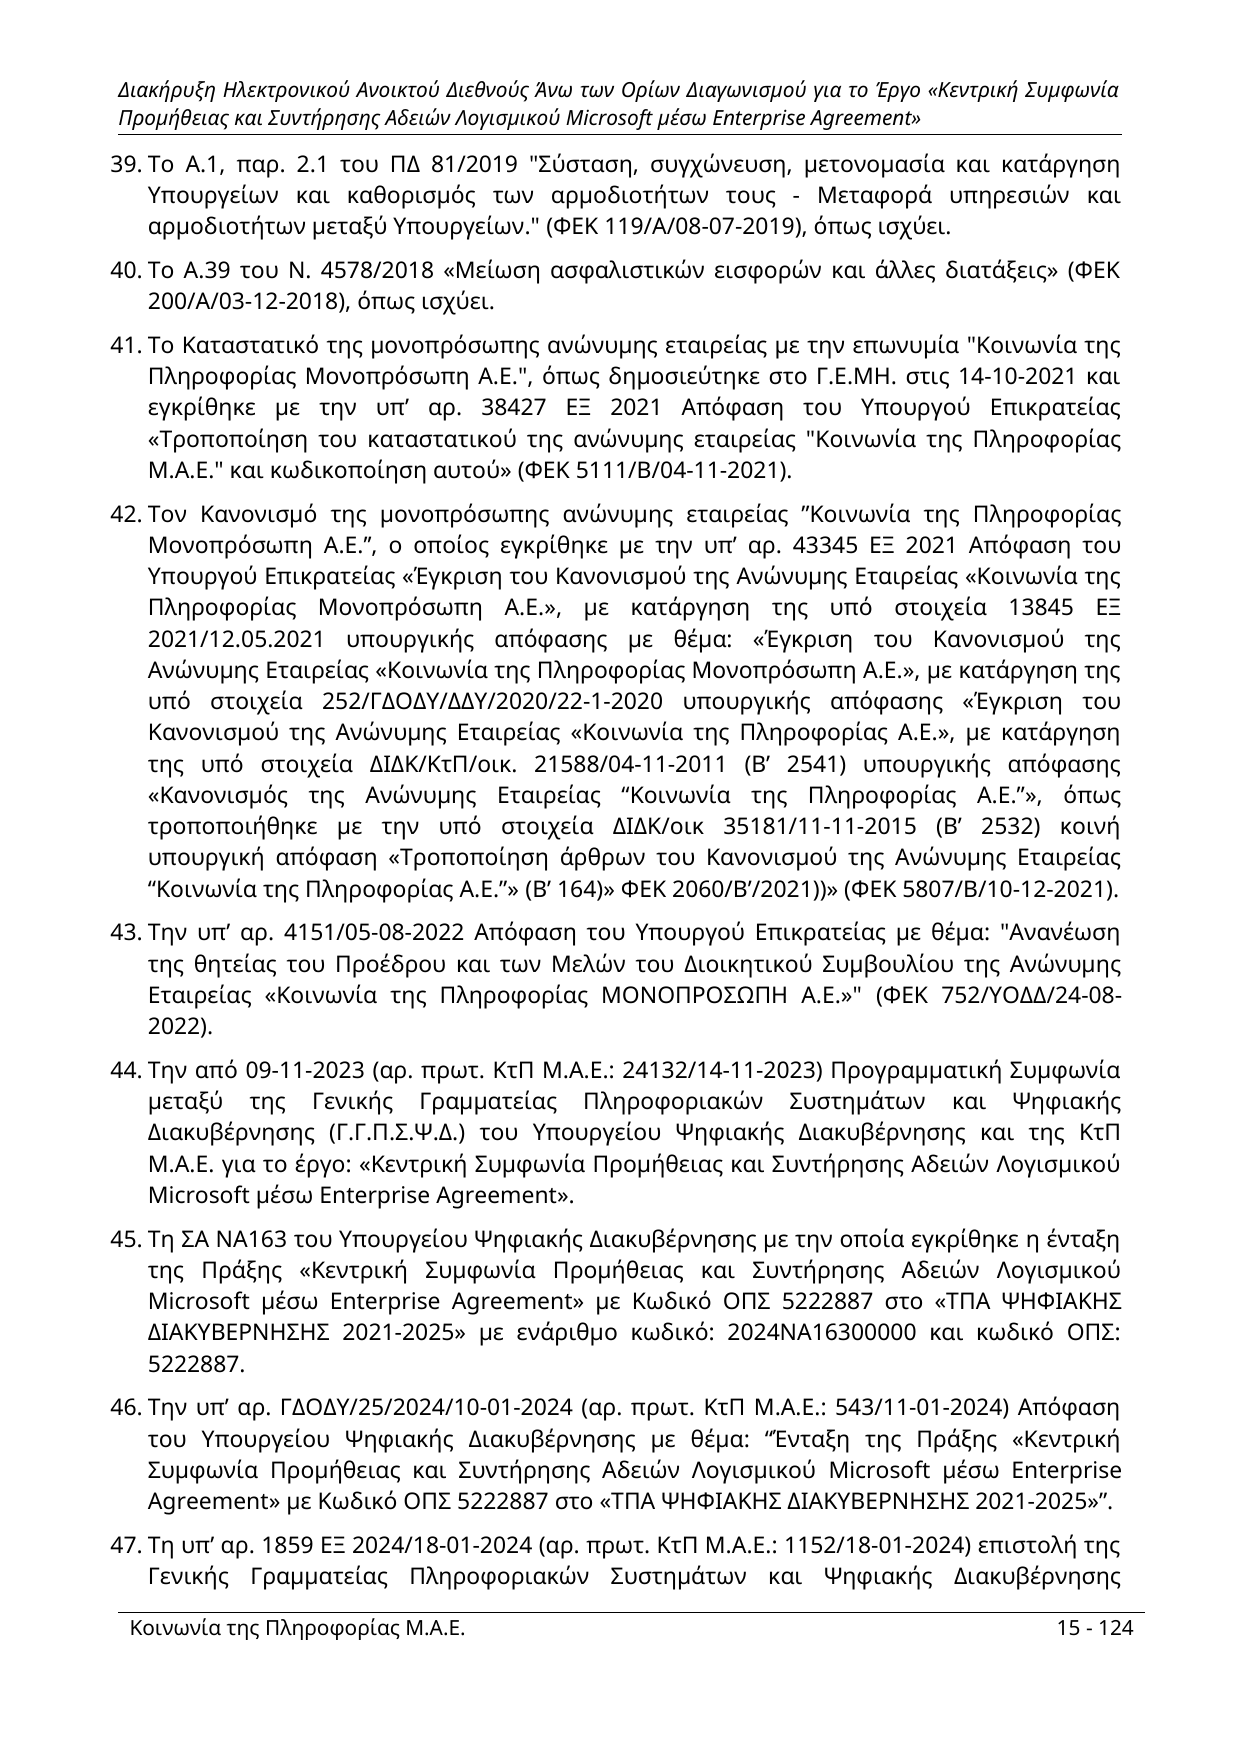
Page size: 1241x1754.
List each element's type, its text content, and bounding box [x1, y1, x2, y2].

list Το Καταστατικό της μονοπρόσωπης ανώνυμης εταιρείας με την επωνυμία "Κοινωνία της Πληροφορίας Μονοπρόσωπη Α.Ε.", όπως δημοσιεύτηκε στο Γ.Ε.ΜΗ. στις 14-10-2021 και εγκρίθηκε με την υπ’ αρ. 38427 ΕΞ 2021 Απόφαση του Υπουργού Επικρατείας «Τροποποίηση του καταστατικού της ανώνυμης εταιρείας "Κοινωνία της Πληροφορίας Μ.Α.Ε." και κωδικοποίηση αυτού» (ΦΕΚ 5111/Β/04-11-2021). [110, 329, 1122, 485]
list Τον Κανονισμό της μονοπρόσωπης ανώνυμης εταιρείας ’’Κοινωνία της Πληροφορίας Μονοπρόσωπη Α.Ε.’’, ο οποίος εγκρίθηκε με την υπ’ αρ. 43345 ΕΞ 2021 Απόφαση του Υπουργού Επικρατείας «Έγκριση του Κανονισμού της Ανώνυμης Εταιρείας «Κοινωνία της Πληροφορίας Μονοπρόσωπη Α.Ε.», με κατάργηση της υπό στοιχεία 13845 ΕΞ 2021/12.05.2021 υπουργικής απόφασης με θέμα: «Έγκριση του Κανονισμού της Ανώνυμης Εταιρείας «Κοινωνία της Πληροφορίας Μονοπρόσωπη Α.Ε.», με κατάργηση της υπό στοιχεία 252/ΓΔΟΔΥ/ΔΔΥ/2020/22-1-2020 υπουργικής απόφασης «Έγκριση του Κανονισμού της Ανώνυμης Εταιρείας «Κοινωνία της Πληροφορίας Α.Ε.», με κατάργηση της υπό στοιχεία ΔΙΔΚ/ΚτΠ/οικ. 21588/04-11-2011 (Β’ 2541) υπουργικής απόφασης «Κανονισμός της Ανώνυμης Εταιρείας “Κοινωνία της Πληροφορίας Α.Ε.”», όπως τροποποιήθηκε με την υπό στοιχεία ΔΙΔΚ/οικ 35181/11-11-2015 (Β’ 2532) κοινή υπουργική απόφαση «Τροποποίηση άρθρων του Κανονισμού της Ανώνυμης Εταιρείας “Κοινωνία της Πληροφορίας Α.Ε.”» (Β’ 164)» ΦΕΚ 2060/Β’/2021))» (ΦΕΚ 5807/Β/10-12-2021). [110, 497, 1122, 904]
list Το Α.1, παρ. 2.1 του ΠΔ 81/2019 "Σύσταση, συγχώνευση, μετονομασία και κατάργηση Υπουργείων και καθορισμός των αρμοδιοτήτων τους - Μεταφορά υπηρεσιών και αρμοδιοτήτων μεταξύ Υπουργείων." (ΦΕΚ 119/Α/08-07-2019), όπως ισχύει. [110, 147, 1122, 241]
list Την υπ’ αρ. ΓΔΟΔΥ/25/2024/10-01-2024 (αρ. πρωτ. ΚτΠ Μ.Α.Ε.: 543/11-01-2024) Απόφαση του Υπουργείου Ψηφιακής Διακυβέρνησης με θέμα: “Ένταξη της Πράξης «Κεντρική Συμφωνία Προμήθειας και Συντήρησης Αδειών Λογισμικού Microsoft μέσω Enterprise Agreement» με Κωδικό ΟΠΣ 5222887 στο «ΤΠΑ ΨΗΦΙΑΚΗΣ ΔΙΑΚΥΒΕΡΝΗΣΗΣ 2021-2025»”. [110, 1391, 1122, 1516]
list Την από 09-11-2023 (αρ. πρωτ. ΚτΠ Μ.Α.Ε.: 24132/14-11-2023) Προγραμματική Συμφωνία μεταξύ της Γενικής Γραμματείας Πληροφοριακών Συστημάτων και Ψηφιακής Διακυβέρνησης (Γ.Γ.Π.Σ.Ψ.Δ.) του Υπουργείου Ψηφιακής Διακυβέρνησης και της ΚτΠ Μ.Α.Ε. για το έργο: «Κεντρική Συμφωνία Προμήθειας και Συντήρησης Αδειών Λογισμικού Microsoft μέσω Enterprise Agreement». [110, 1054, 1122, 1210]
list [110, 1529, 1122, 1591]
list Τη ΣΑ ΝΑ163 του Υπουργείου Ψηφιακής Διακυβέρνησης με την οποία εγκρίθηκε η ένταξη της Πράξης «Κεντρική Συμφωνία Προμήθειας και Συντήρησης Αδειών Λογισμικού Microsoft μέσω Enterprise Agreement» με Κωδικό ΟΠΣ 5222887 στο «ΤΠΑ ΨΗΦΙΑΚΗΣ ΔΙΑΚΥΒΕΡΝΗΣΗΣ 2021-2025» με ενάριθμο κωδικό: 2024ΝΑ16300000 και κωδικό ΟΠΣ: 5222887. [110, 1222, 1122, 1379]
list Το Α.39 του Ν. 4578/2018 «Μείωση ασφαλιστικών εισφορών και άλλες διατάξεις» (ΦΕΚ 200/Α/03-12-2018), όπως ισχύει. [110, 254, 1122, 316]
list Την υπ’ αρ. 4151/05-08-2022 Απόφαση του Υπουργού Επικρατείας με θέμα: "Ανανέωση της θητείας του Προέδρου και των Μελών του Διοικητικού Συμβουλίου της Ανώνυμης Εταιρείας «Κοινωνία της Πληροφορίας ΜΟΝΟΠΡΟΣΩΠΗ Α.Ε.»" (ΦΕΚ 752/ΥΟΔΔ/24-08-2022). [110, 916, 1122, 1041]
